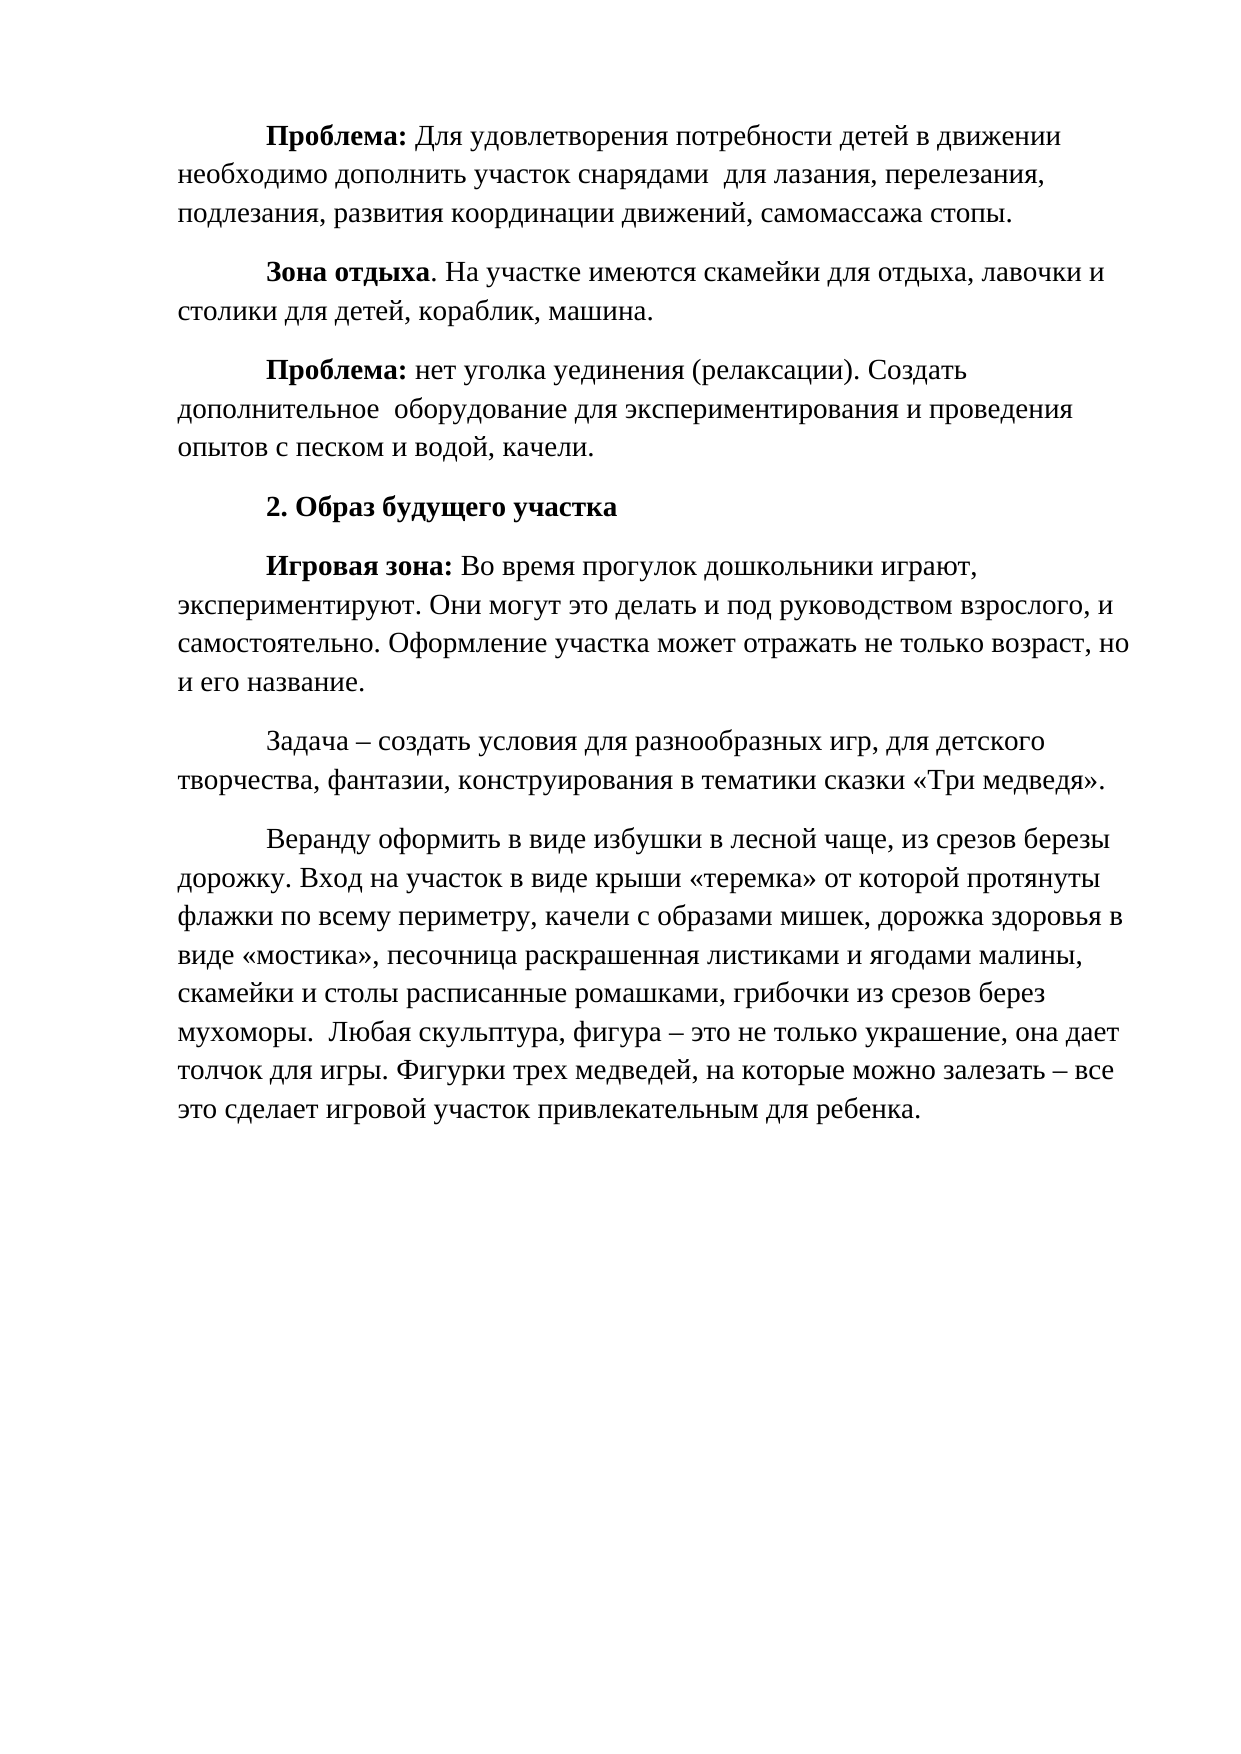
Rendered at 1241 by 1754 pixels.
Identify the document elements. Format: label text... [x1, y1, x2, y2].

text Веранду оформить в виде избушки в лесной чаще, из срезов березы дорожку. Вход на участок в виде крыши «теремка» от которой протянуты флажки по всему периметру, качели с образами мишек, дорожка здоровья в виде «мостика», песочница раскрашенная листиками и ягодами малины, скамейки и столы расписанные ромашками, грибочки из срезов берез мухоморы. Любая скульптура, фигура – это не только украшение, она дает толчок для игры. Фигурки трех медведей, на которые можно залезать – все это сделает игровой участок привлекательным для ребенка. [177, 821, 1152, 1124]
text Игровая зона: Во время прогулок дошкольники играют, экспериментируют. Они могут это делать и под руководством взрослого, и самостоятельно. Оформление участка может отражать не только возраст, но и его название. [177, 548, 1152, 697]
text Проблема: Для удовлетворения потребности детей в движении необходимо дополнить участок снарядами для лазания, перелезания, подлезания, развития координации движений, самомассажа стопы. [177, 118, 1152, 229]
text Задача – создать условия для разнообразных игр, для детского творчества, фантазии, конструирования в тематики сказки «Три медведя». [177, 723, 1152, 795]
text Проблема: нет уголка уединения (релаксации). Создать дополнительное оборудование для экспериментирования и проведения опытов с песком и водой, качели. [177, 352, 1152, 463]
text Зона отдыха. На участке имеются скамейки для отдыха, лавочки и столики для детей, кораблик, машина. [177, 254, 1152, 327]
text 2. Образ будущего участка [177, 489, 1152, 522]
